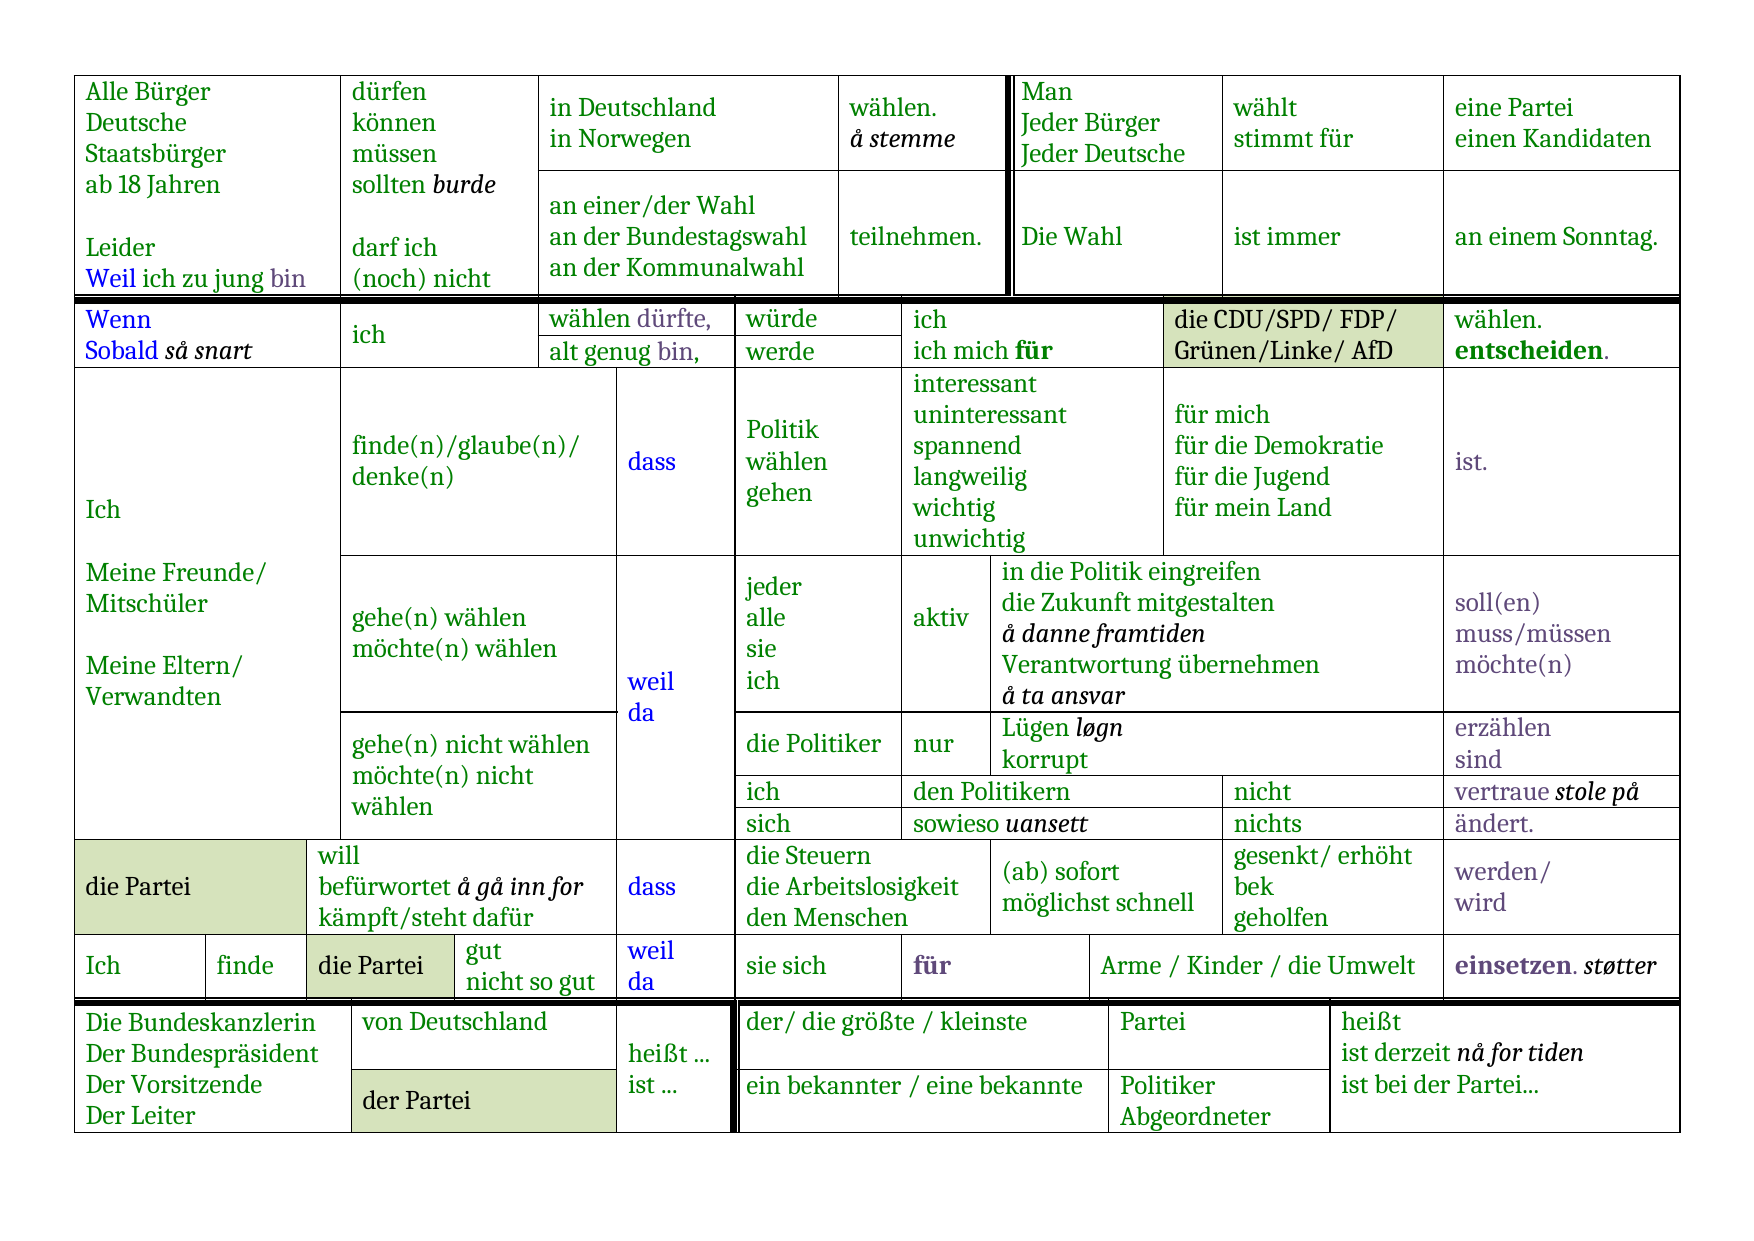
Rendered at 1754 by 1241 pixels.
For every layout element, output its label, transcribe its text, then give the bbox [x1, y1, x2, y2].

table_cell soll(en) muss/müssen möchte(n) [1444, 556, 1679, 711]
table_cell aktiv [902, 556, 990, 711]
table_cell ein bekannter / eine bekannte [740, 1070, 1108, 1132]
table_cell werden/ wird [1444, 840, 1679, 934]
table_cell wählen dürfte, [539, 304, 734, 334]
table_cell Lügen løgn korrupt [991, 713, 1443, 775]
table_header Alle Bürger Deutsche Staatsbürger ab 18 Jahren Leider Weil ich zu jung bin [75, 76, 340, 294]
table_cell weil da [617, 935, 734, 997]
table_cell teilnehmen. [839, 171, 1005, 294]
table_cell gehe(n) wählen möchte(n) wählen [341, 556, 616, 711]
table_cell Partei [1109, 1006, 1329, 1069]
table_cell die Partei [75, 840, 306, 934]
table_cell (ab) sofort möglichst schnell [991, 840, 1222, 934]
table_cell in die Politik eingreifen die Zukunft mitgestalten å danne framtiden Verantwortung übernehmen å ta ansvar [991, 556, 1443, 711]
table_cell ist. [1444, 368, 1679, 555]
table_cell nur [902, 713, 990, 775]
table_cell gehe(n) nicht wählen möchte(n) nicht wählen [341, 713, 616, 839]
table_cell würde [736, 304, 901, 334]
table_cell Ich [75, 935, 205, 997]
table_cell Ich Meine Freunde/ Mitschüler Meine Eltern/ Verwandten [75, 368, 340, 839]
table_header wählt stimmt für [1223, 76, 1443, 169]
table_cell der/ die größte / kleinste [740, 1006, 1108, 1069]
table_cell gesenkt/ erhöht bekämpft﷽﷽﷽﷽﷽ämpft geholfen [1223, 840, 1443, 934]
table_cell dass [617, 368, 734, 555]
table_header wählen. å stemme [839, 76, 1005, 169]
table_cell finde(n)/glaube(n)/ denke(n) [341, 368, 616, 555]
table_cell wählen. entscheiden. [1444, 304, 1679, 367]
table_cell finde [206, 935, 306, 997]
table_cell sie sich [736, 935, 901, 997]
table_cell alt genug bin, [539, 336, 734, 367]
table_cell Politiker Abgeordneter [1109, 1070, 1329, 1132]
table_cell sich [736, 808, 901, 839]
table_cell ich [341, 304, 538, 367]
table_cell nichts [1223, 808, 1443, 839]
table_cell ich [736, 776, 901, 807]
table_cell an einer/der Wahl an der Bundestagswahl an der Kommunalwahl [539, 171, 838, 294]
table_header eine Partei einen Kandidaten [1444, 76, 1679, 169]
table_cell Die Wahl [1015, 171, 1222, 294]
table_cell Arme / Kinder / die Umwelt [1090, 935, 1443, 997]
table_cell vertraue stole på [1444, 776, 1679, 807]
table_cell dass [617, 840, 734, 934]
table_cell Die Bundeskanzlerin Der Bundespräsident Der Vorsitzende Der Leiter [75, 1006, 351, 1132]
table_cell weil da [617, 556, 734, 839]
table_header dürfen können müssen sollten burde darf ich (noch) nicht [341, 76, 538, 294]
table_cell die Politiker [736, 713, 901, 775]
table_cell ich ich mich für [902, 304, 1163, 367]
table_cell sowieso uansett [902, 808, 1222, 839]
table_cell von Deutschland [352, 1006, 616, 1069]
table_header Man Jeder Bürger Jeder Deutsche [1015, 76, 1222, 169]
table_header in Deutschland in Norwegen [539, 76, 838, 169]
table_cell für [902, 935, 1089, 997]
table_cell ändert. [1444, 808, 1679, 839]
table_cell erzählen sind [1444, 713, 1679, 775]
table_cell heißt ... ist ... [617, 1006, 730, 1132]
table_cell den Politikern [902, 776, 1222, 807]
table_cell der Partei [352, 1070, 616, 1132]
table_cell jeder alle sie ich [736, 556, 901, 711]
table_cell für mich für die Demokratie für die Jugend für mein Land [1164, 368, 1443, 555]
table_cell Politik wählen gehen [736, 368, 901, 555]
table_cell die CDU/SPD/ FDP/ Grünen/Linke/ AfD [1164, 304, 1443, 367]
table_cell ist immer [1223, 171, 1443, 294]
table_cell einsetzen. støtter [1444, 935, 1679, 997]
table_cell die Steuern die Arbeitslosigkeit den Menschen [736, 840, 990, 934]
table_cell interessant uninteressant spannend langweilig wichtig unwichtig [902, 368, 1163, 555]
table_cell an einem Sonntag. [1444, 171, 1679, 294]
table_cell Wenn Sobald så snart [75, 304, 340, 367]
table_cell will befürwortet å gå inn for kämpft/steht dafür [307, 840, 616, 934]
table_cell heißt ist derzeit nå for tiden ist bei der Partei... [1331, 1006, 1679, 1132]
table_cell gut nicht so gut [455, 935, 616, 997]
table_cell nicht [1223, 776, 1443, 807]
table_cell werde [736, 336, 901, 367]
table_cell die Partei [307, 935, 454, 997]
